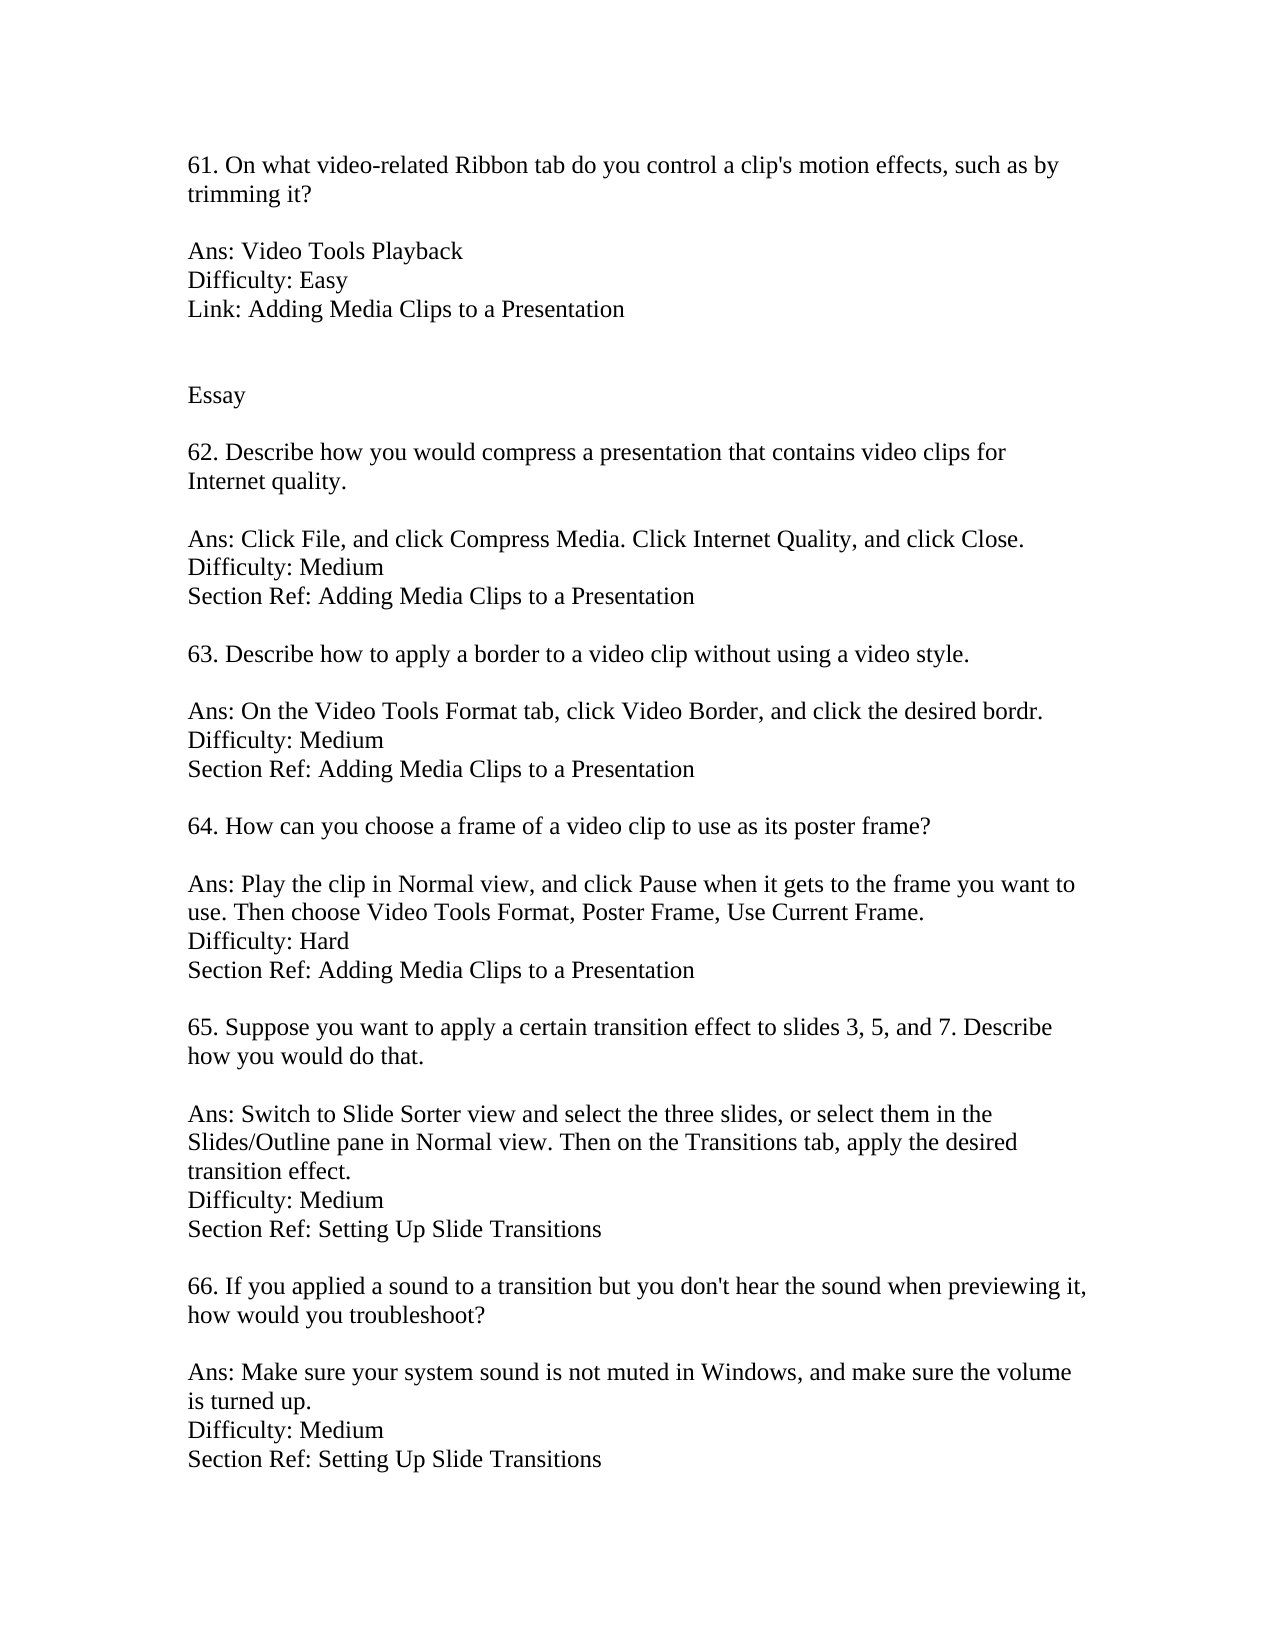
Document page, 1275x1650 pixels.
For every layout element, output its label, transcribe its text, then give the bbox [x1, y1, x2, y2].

text Section Ref: Adding Media Clips to a Presentation [187, 955, 1087, 984]
text Section Ref: Adding Media Clips to a Presentation [187, 581, 1087, 610]
text Ans: Video Tools Playback [187, 236, 1087, 265]
text Difficulty: Medium [187, 725, 1087, 754]
text Section Ref: Setting Up Slide Transitions [187, 1444, 1087, 1472]
text 64. How can you choose a frame of a video clip to use as its poster frame? [187, 811, 1087, 840]
text 61. On what video-related Ribbon tab do you control a clip's motion effects, such as by trimming it? [187, 150, 1087, 207]
text Ans: Switch to Slide Sorter view and select the three slides, or select them in the Slides/Outline pane in Normal view. Then on the Transitions tab, apply the desired transition effect. [187, 1099, 1087, 1185]
text Difficulty: Medium [187, 1185, 1087, 1214]
text Difficulty: Hard [187, 926, 1087, 955]
text Difficulty: Medium [187, 1415, 1087, 1444]
text Section Ref: Setting Up Slide Transitions [187, 1214, 1087, 1242]
text 66. If you applied a sound to a transition but you don't hear the sound when previewing it, how would you troubleshoot? [187, 1271, 1087, 1329]
text Essay [187, 380, 1087, 409]
text Ans: Make sure your system sound is not muted in Windows, and make sure the volume is turned up. [187, 1357, 1087, 1415]
text 62. Describe how you would compress a presentation that contains video clips for Internet quality. [187, 437, 1087, 495]
text Difficulty: Medium [187, 552, 1087, 581]
text Ans: Click File, and click Compress Media. Click Internet Quality, and click Close. [187, 524, 1087, 552]
text Section Ref: Adding Media Clips to a Presentation [187, 754, 1087, 782]
text 65. Suppose you want to apply a certain transition effect to slides 3, 5, and 7. Describe how you would do that. [187, 1012, 1087, 1070]
text Ans: Play the clip in Normal view, and click Pause when it gets to the frame you want to use. Then choose Video Tools Format, Poster Frame, Use Current Frame. [187, 869, 1087, 926]
text Link: Adding Media Clips to a Presentation [187, 294, 1087, 322]
text Ans: On the Video Tools Format tab, click Video Border, and click the desired bordr. [187, 696, 1087, 725]
text Difficulty: Easy [187, 265, 1087, 294]
text 63. Describe how to apply a border to a video clip without using a video style. [187, 639, 1087, 667]
